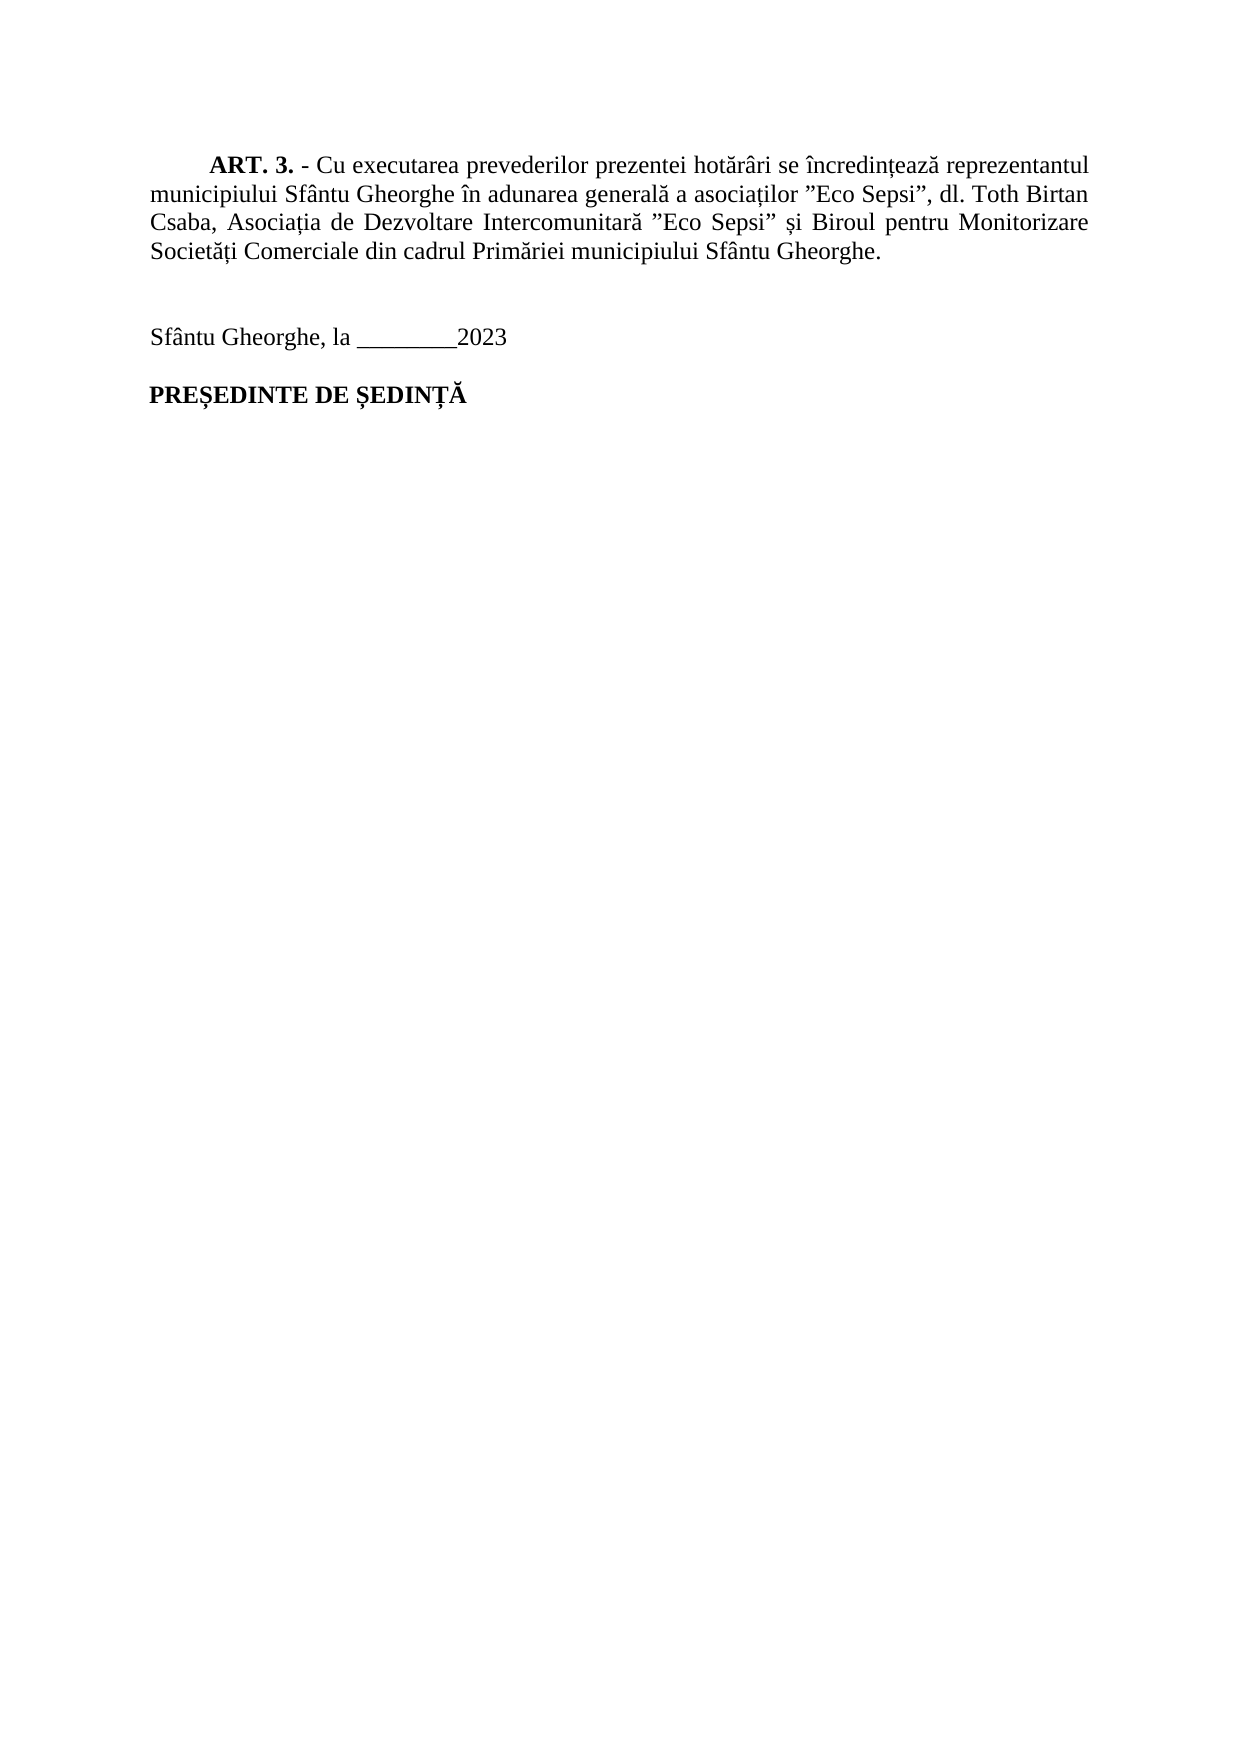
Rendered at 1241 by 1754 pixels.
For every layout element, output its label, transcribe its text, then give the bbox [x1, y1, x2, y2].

text Sfântu Gheorghe, la ________2023 [150, 322, 1090, 351]
text ART. 3. - Cu executarea prevederilor prezentei hotărâri se încredințează reprezentantul municipiului Sfântu Gheorghe în adunarea generală a asociaților ”Eco Sepsi”, dl. Toth Birtan Csaba, Asociația de Dezvoltare Intercomunitară ”Eco Sepsi” și Biroul pentru Monitorizare Societăți Comerciale din cadrul Primăriei municipiului Sfântu Gheorghe. [150, 150, 1090, 265]
text PREȘEDINTE DE ȘEDINȚĂ [149, 380, 1090, 409]
